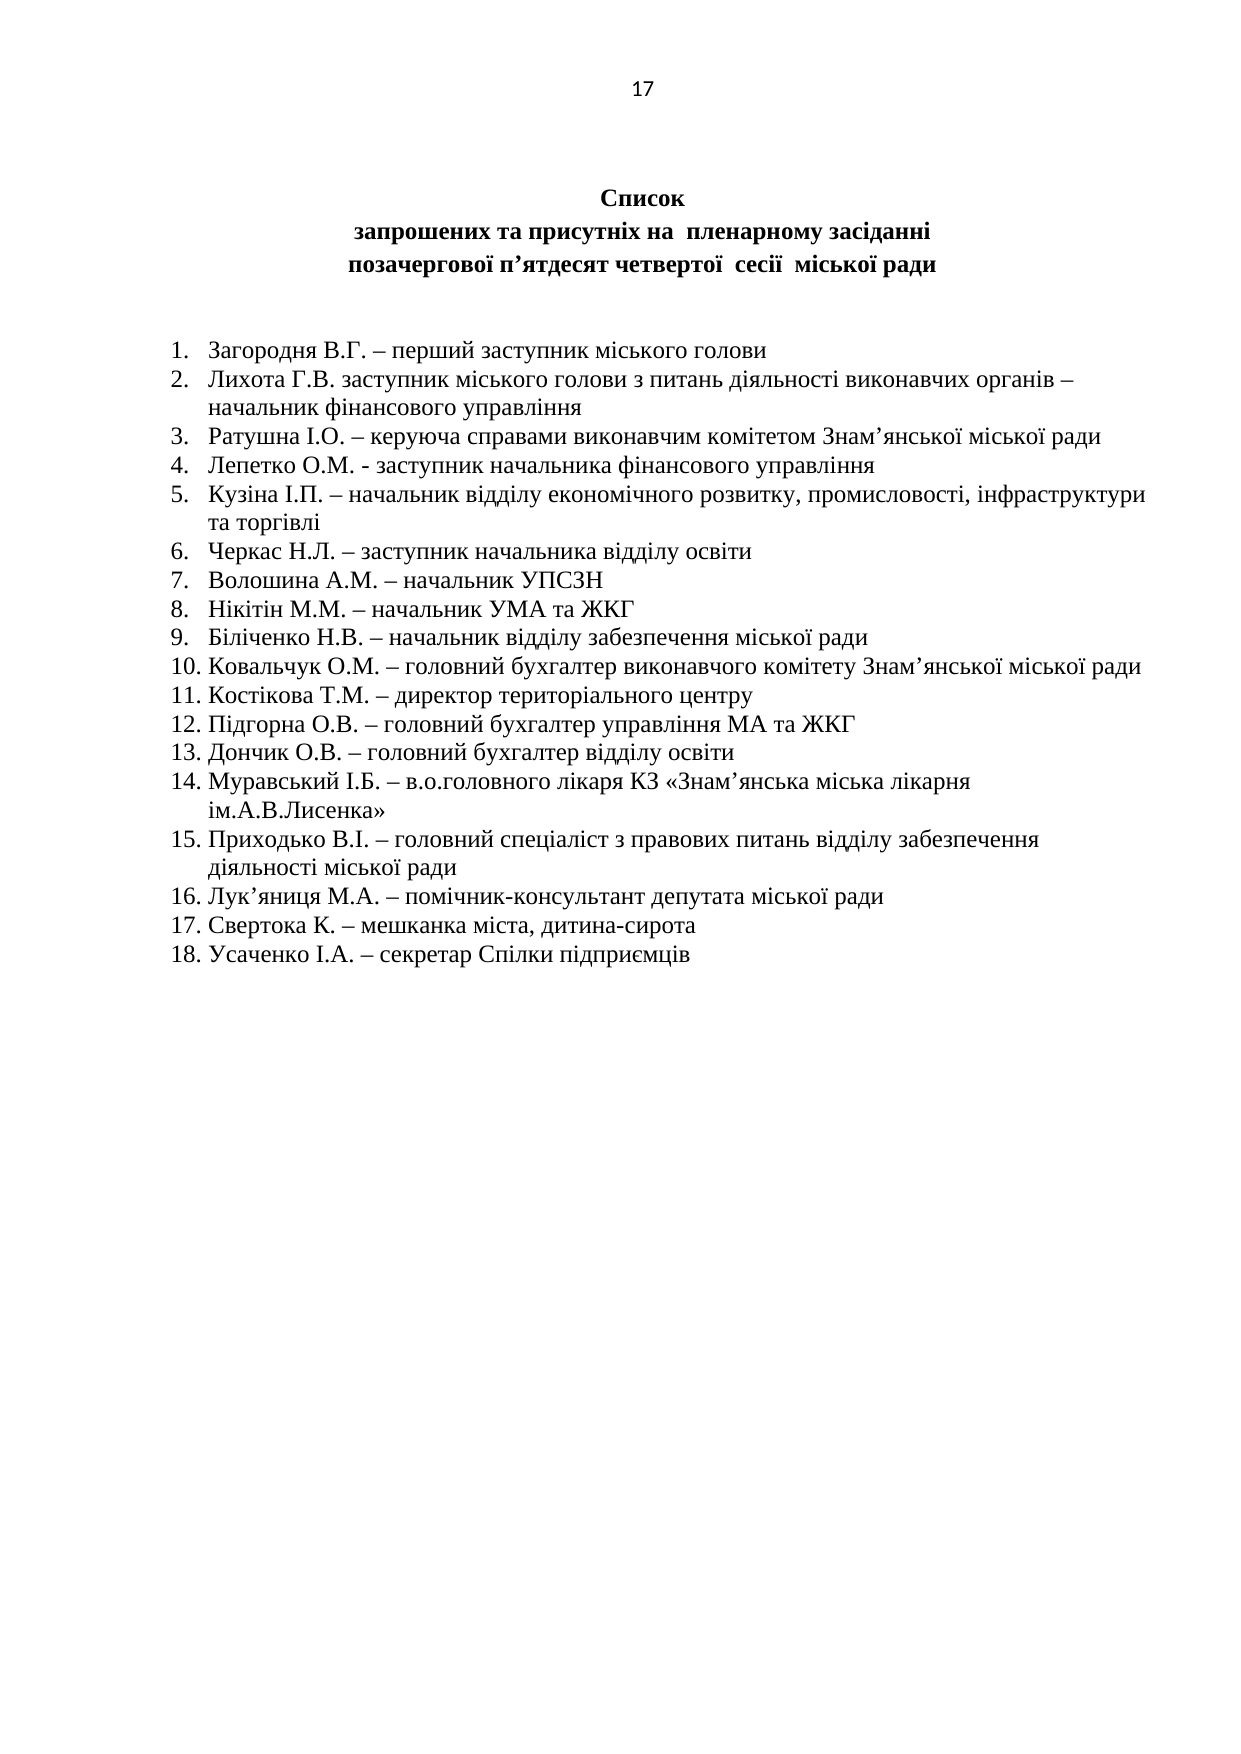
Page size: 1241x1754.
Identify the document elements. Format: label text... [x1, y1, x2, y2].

list Біліченко Н.В. – начальник відділу забезпечення міської ради [170, 622, 1152, 651]
list Нікітін М.М. – начальник УМА та ЖКГ [170, 594, 1152, 622]
list Загородня В.Г. – перший заступник міського голови [170, 335, 1152, 364]
list Муравський І.Б. – в.о.головного лікаря КЗ «Знам’янська міська лікарня ім.А.В.Лисенка» [170, 766, 1152, 824]
list Лихота Г.В. заступник міського голови з питань діяльності виконавчих органів – начальник фінансового управління [170, 364, 1152, 421]
list Приходько В.І. – головний спеціаліст з правових питань відділу забезпечення діяльності міської ради [170, 824, 1152, 881]
list Черкас Н.Л. – заступник начальника відділу освіти [170, 536, 1152, 565]
list Свертока К. – мешканка міста, дитина-сирота [170, 910, 1152, 939]
list Лук’яниця М.А. – помічник-консультант депутата міської ради [170, 881, 1152, 910]
text позачергової п’ятдесят четвертої сесії міської ради [133, 249, 1152, 278]
list Підгорна О.В. – головний бухгалтер управління МА та ЖКГ [170, 709, 1152, 737]
list Костікова Т.М. – директор територіального центру [170, 680, 1152, 709]
list Ратушна І.О. – керуюча справами виконавчим комітетом Знам’янської міської ради [170, 421, 1152, 450]
list Ковальчук О.М. – головний бухгалтер виконавчого комітету Знам’янської міської ради [170, 651, 1152, 680]
list Лепетко О.М. - заступник начальника фінансового управління [170, 450, 1152, 479]
list Волошина А.М. – начальник УПСЗН [170, 565, 1152, 594]
text Список [133, 183, 1152, 212]
text запрошених та присутніх на пленарному засіданні [133, 216, 1152, 244]
list Дончик О.В. – головний бухгалтер відділу освіти [170, 737, 1152, 766]
list Усаченко І.А. – секретар Спілки підприємців [170, 939, 1152, 967]
list Кузіна І.П. – начальник відділу економічного розвитку, промисловості, інфраструктури та торгівлі [170, 479, 1152, 536]
